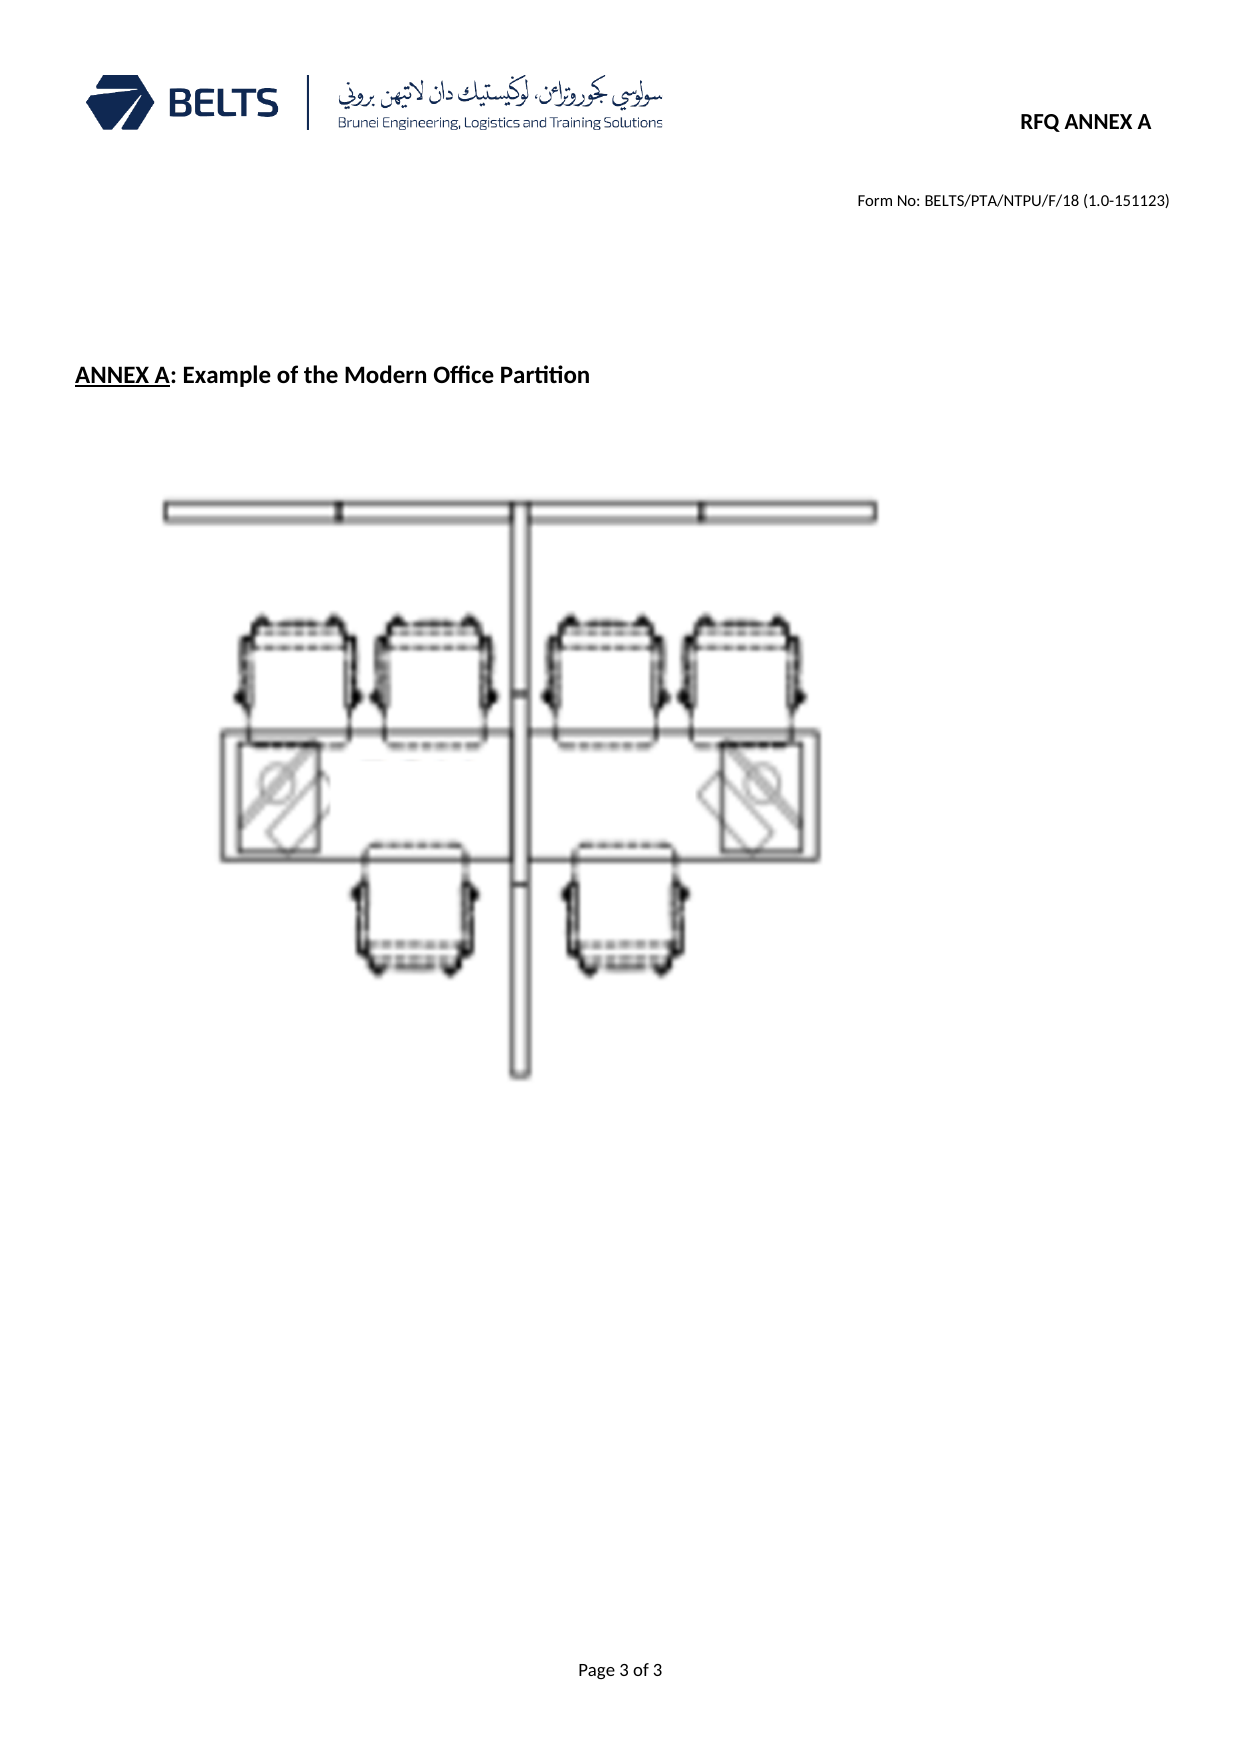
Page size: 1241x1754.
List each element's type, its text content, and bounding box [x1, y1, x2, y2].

picture [86, 75, 663, 130]
picture [77, 458, 946, 1084]
text ANNEX A: Example of the Modern Office Partition [75, 359, 1165, 389]
